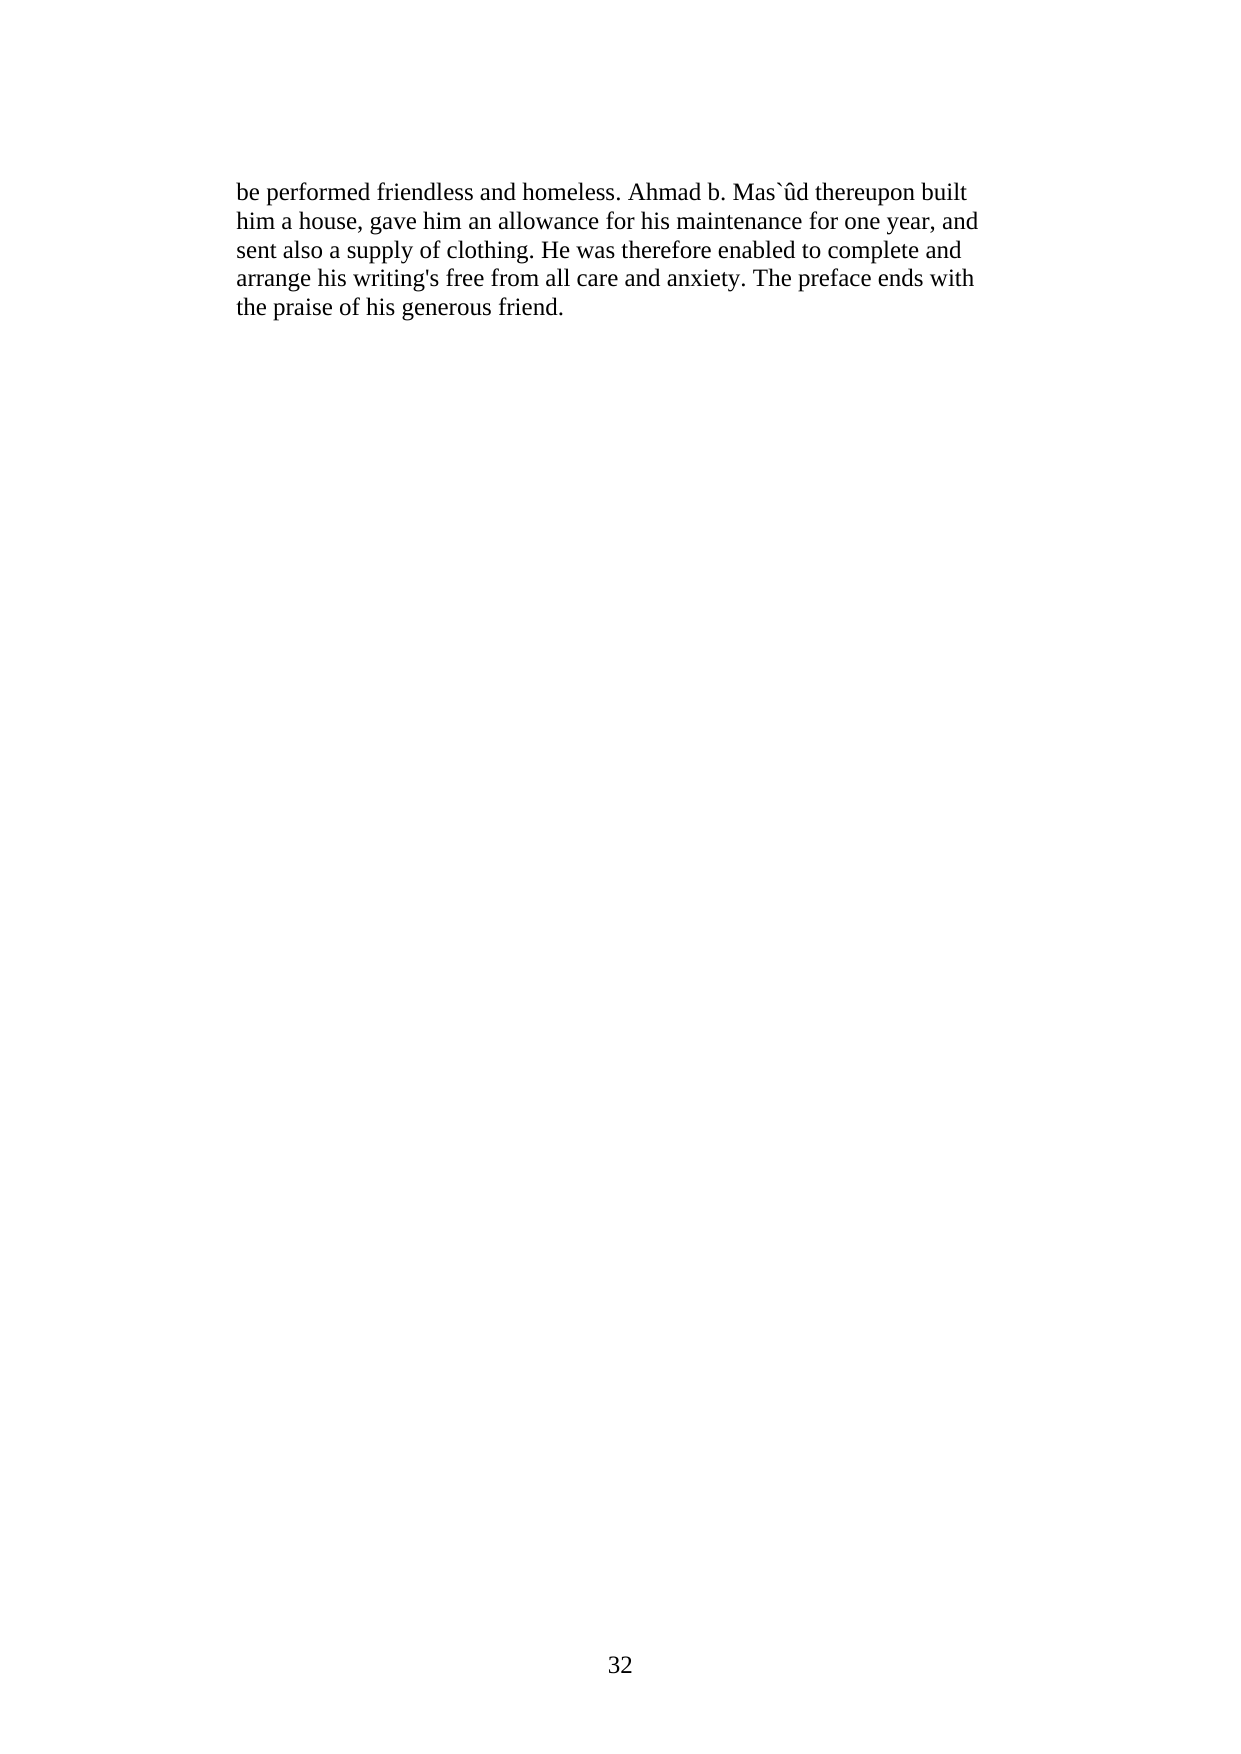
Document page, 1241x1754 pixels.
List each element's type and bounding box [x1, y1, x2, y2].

text [236, 177, 1004, 321]
